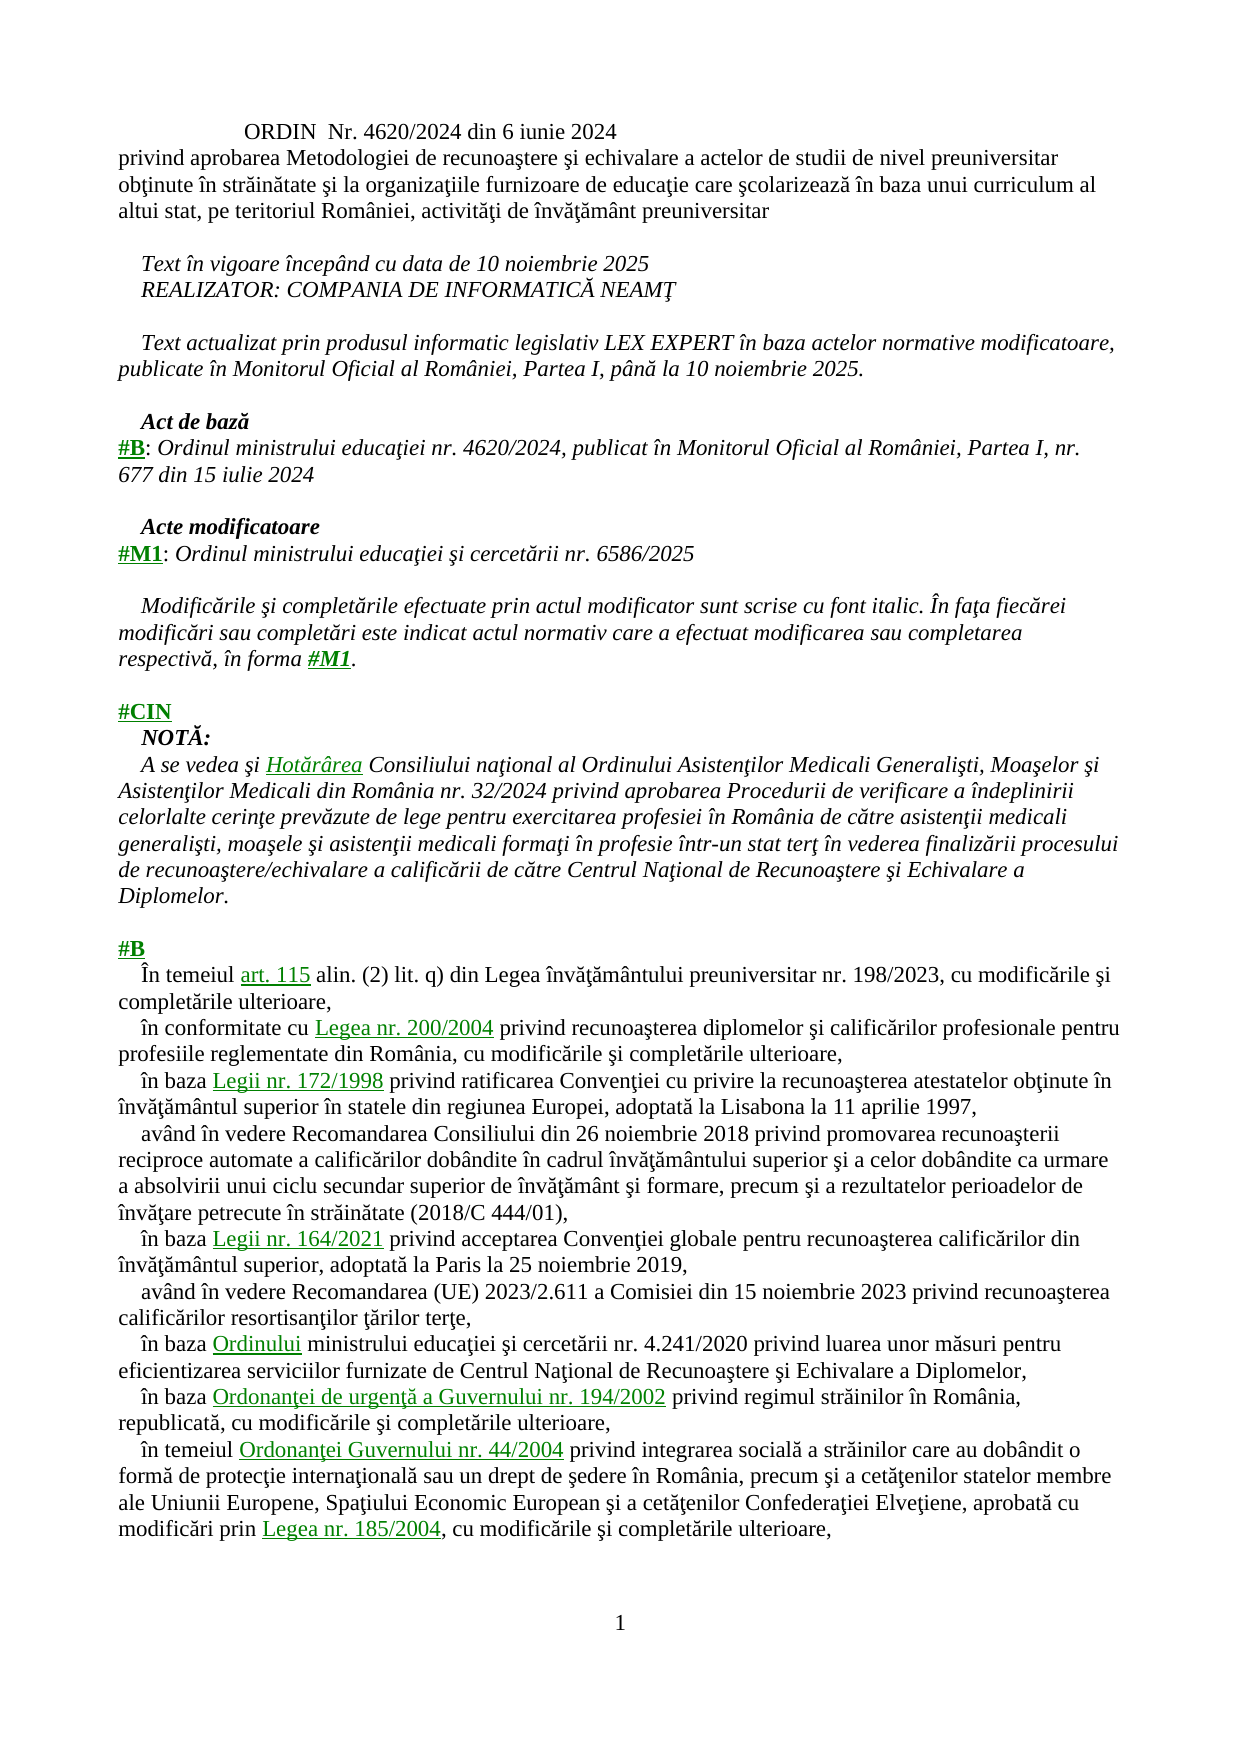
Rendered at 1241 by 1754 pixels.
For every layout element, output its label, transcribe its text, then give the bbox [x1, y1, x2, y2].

text Acte modificatoare [118, 513, 1122, 540]
text #B [118, 935, 1122, 961]
text REALIZATOR: COMPANIA DE INFORMATICĂ NEAMŢ [118, 276, 1122, 303]
text în baza Legii nr. 164/2021 privind acceptarea Convenţiei globale pentru recunoaşterea calificărilor din învăţământul superior, adoptată la Paris la 25 noiembrie 2019, [118, 1225, 1122, 1278]
text Text în vigoare începând cu data de 10 noiembrie 2025 [118, 250, 1122, 276]
text având în vedere Recomandarea (UE) 2023/2.611 a Comisiei din 15 noiembrie 2023 privind recunoaşterea calificărilor resortisanţilor ţărilor terţe, [118, 1278, 1122, 1330]
text A se vedea şi Hotărârea Consiliului naţional al Ordinului Asistenţilor Medicali Generalişti, Moaşelor şi Asistenţilor Medicali din România nr. 32/2024 privind aprobarea Procedurii de verificare a îndeplinirii celorlalte cerinţe prevăzute de lege pentru exercitarea profesiei în România de către asistenţii medicali generalişti, moaşele şi asistenţii medicali formaţi în profesie într-un stat terţ în vederea finalizării procesului de recunoaştere/echivalare a calificării de către Centrul Naţional de Recunoaştere şi Echivalare a Diplomelor. [118, 751, 1122, 909]
text privind aprobarea Metodologiei de recunoaştere şi echivalare a actelor de studii de nivel preuniversitar obţinute în străinătate şi la organizaţiile furnizoare de educaţie care şcolarizează în baza unui curriculum al altui stat, pe teritoriul României, activităţi de învăţământ preuniversitar [118, 144, 1122, 223]
text ORDIN Nr. 4620/2024 din 6 iunie 2024 [118, 118, 1122, 144]
text Act de bază [118, 408, 1122, 434]
text #B: Ordinul ministrului educaţiei nr. 4620/2024, publicat în Monitorul Oficial al României, Partea I, nr. 677 din 15 iulie 2024 [118, 434, 1122, 487]
text Text actualizat prin produsul informatic legislativ LEX EXPERT în baza actelor normative modificatoare, publicate în Monitorul Oficial al României, Partea I, până la 10 noiembrie 2025. [118, 329, 1122, 382]
text #M1: Ordinul ministrului educaţiei şi cercetării nr. 6586/2025 [118, 540, 1122, 566]
text #CIN [118, 698, 1122, 724]
text Modificările şi completările efectuate prin actul modificator sunt scrise cu font italic. În faţa fiecărei modificări sau completări este indicat actul normativ care a efectuat modificarea sau completarea respectivă, în forma #M1. [118, 592, 1122, 672]
text având în vedere Recomandarea Consiliului din 26 noiembrie 2018 privind promovarea recunoaşterii reciproce automate a calificărilor dobândite în cadrul învăţământului superior şi a celor dobândite ca urmare a absolvirii unui ciclu secundar superior de învăţământ şi formare, precum şi a rezultatelor perioadelor de învăţare petrecute în străinătate (2018/C 444/01), [118, 1119, 1122, 1225]
text în conformitate cu Legea nr. 200/2004 privind recunoaşterea diplomelor şi calificărilor profesionale pentru profesiile reglementate din România, cu modificările şi completările ulterioare, [118, 1014, 1122, 1067]
text în baza Ordinului ministrului educaţiei şi cercetării nr. 4.241/2020 privind luarea unor măsuri pentru eficientizarea serviciilor furnizate de Centrul Naţional de Recunoaştere şi Echivalare a Diplomelor, [118, 1330, 1122, 1383]
text în baza Ordonanţei de urgenţă a Guvernului nr. 194/2002 privind regimul străinilor în România, republicată, cu modificările şi completările ulterioare, [118, 1383, 1122, 1436]
text în temeiul Ordonanţei Guvernului nr. 44/2004 privind integrarea socială a străinilor care au dobândit o formă de protecţie internaţională sau un drept de şedere în România, precum şi a cetăţenilor statelor membre ale Uniunii Europene, Spaţiului Economic European şi a cetăţenilor Confederaţiei Elveţiene, aprobată cu modificări prin Legea nr. 185/2004, cu modificările şi completările ulterioare, [118, 1436, 1122, 1541]
text În temeiul art. 115 alin. (2) lit. q) din Legea învăţământului preuniversitar nr. 198/2023, cu modificările şi completările ulterioare, [118, 961, 1122, 1014]
text în baza Legii nr. 172/1998 privind ratificarea Convenţiei cu privire la recunoaşterea atestatelor obţinute în învăţământul superior în statele din regiunea Europei, adoptată la Lisabona la 11 aprilie 1997, [118, 1067, 1122, 1119]
text NOTĂ: [118, 724, 1122, 751]
